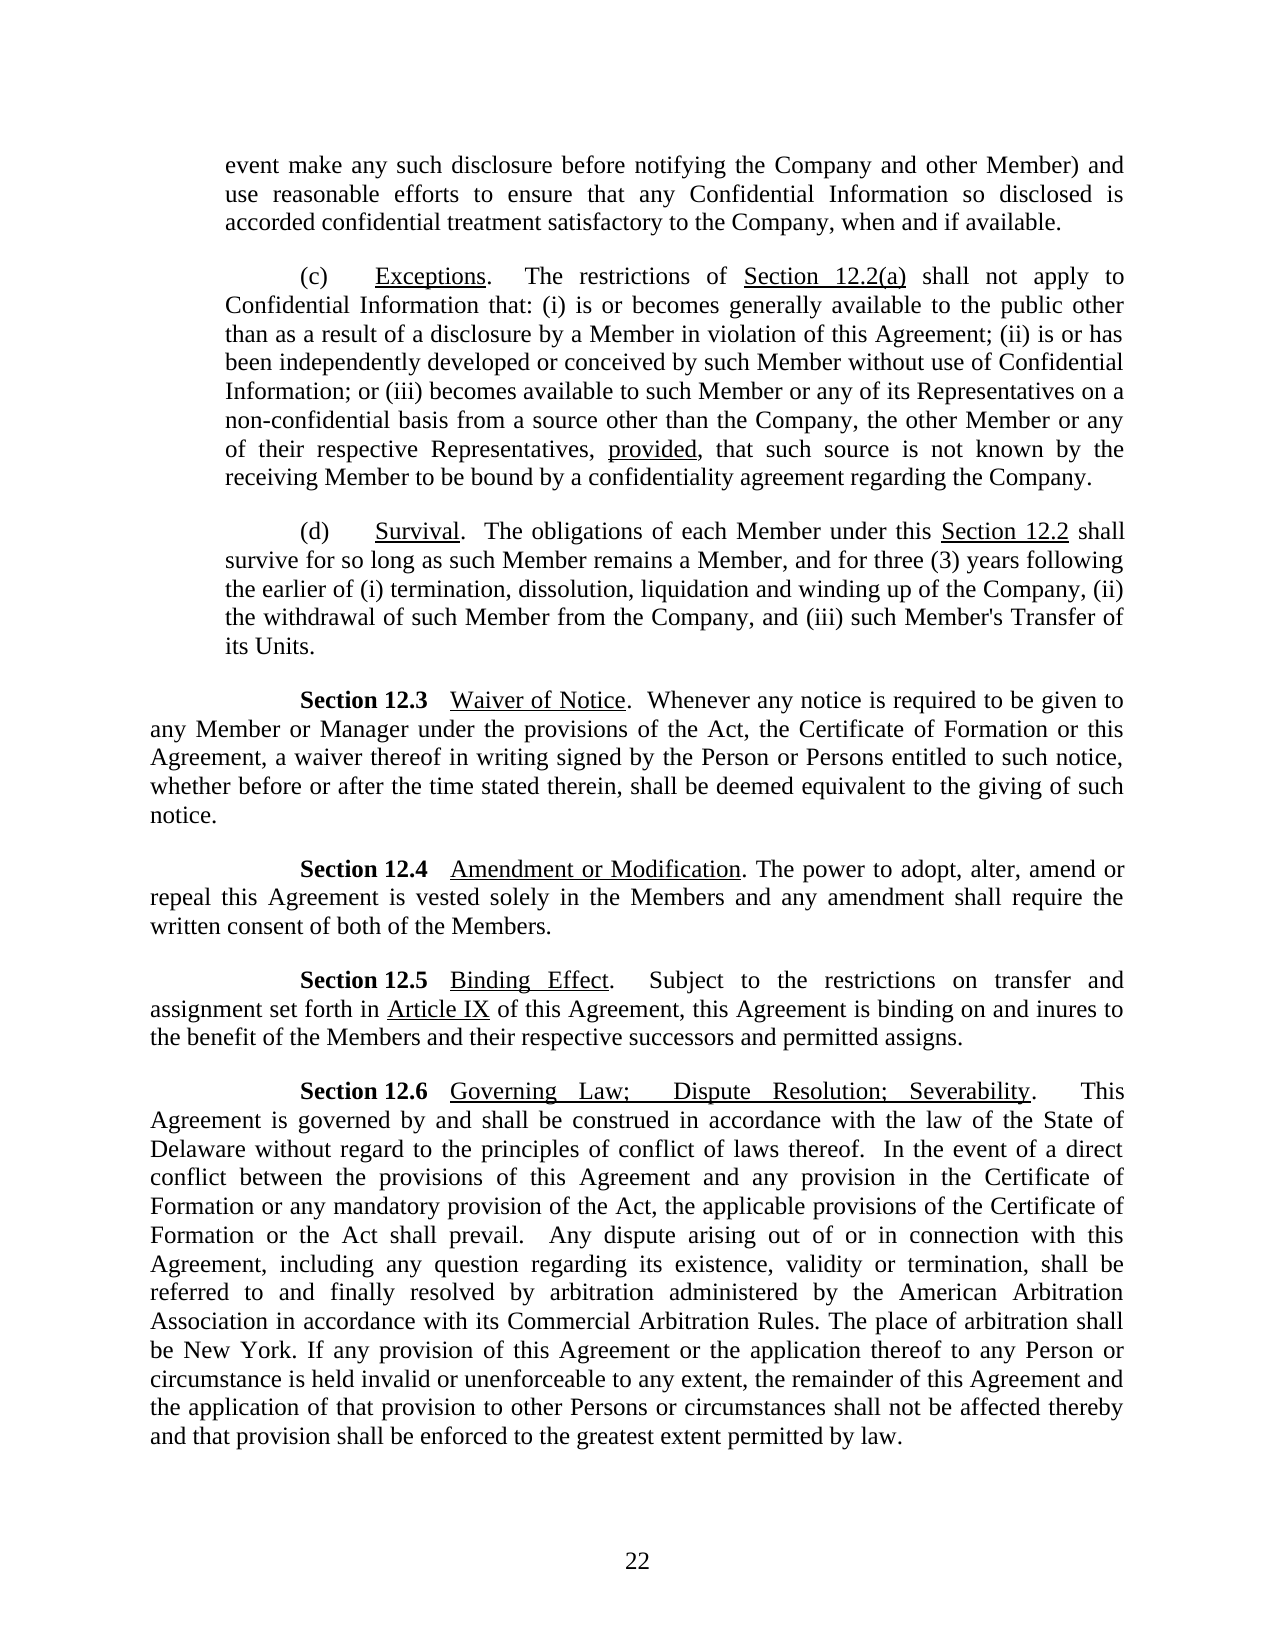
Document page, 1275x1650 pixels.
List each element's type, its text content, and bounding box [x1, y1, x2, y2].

text Section 12.3 Waiver of Notice. Whenever any notice is required to be given to any Member or Manager under the provisions of the Act, the Certificate of Formation or this Agreement, a waiver thereof in writing signed by the Person or Persons entitled to such notice, whether before or after the time stated therein, shall be deemed equivalent to the giving of such notice. [150, 685, 1125, 829]
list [225, 150, 1125, 236]
text Section 12.5 Binding Effect. Subject to the restrictions on transfer and assignment set forth in Article IX of this Agreement, this Agreement is binding on and inures to the benefit of the Members and their respective successors and permitted assigns. [150, 965, 1125, 1051]
text Section 12.4 Amendment or Modification. The power to adopt, alter, amend or repeal this Agreement is vested solely in the Members and any amendment shall require the written consent of both of the Members. [150, 854, 1125, 940]
list Survival. The obligations of each Member under this Section 12.2 shall survive for so long as such Member remains a Member, and for three (3) years following the earlier of (i) termination, dissolution, liquidation and winding up of the Company, (ii) the withdrawal of such Member from the Company, and (iii) such Member's Transfer of its Units. [225, 516, 1125, 660]
text Section 12.6 Governing Law; Dispute Resolution; Severability. This Agreement is governed by and shall be construed in accordance with the law of the State of Delaware without regard to the principles of conflict of laws thereof. In the event of a direct conflict between the provisions of this Agreement and any provision in the Certificate of Formation or any mandatory provision of the Act, the applicable provisions of the Certificate of Formation or the Act shall prevail. Any dispute arising out of or in connection with this Agreement, including any question regarding its existence, validity or termination, shall be referred to and finally resolved by arbitration administered by the American Arbitration Association in accordance with its Commercial Arbitration Rules. The place of arbitration shall be New York. If any provision of this Agreement or the application thereof to any Person or circumstance is held invalid or unenforceable to any extent, the remainder of this Agreement and the application of that provision to other Persons or circumstances shall not be affected thereby and that provision shall be enforced to the greatest extent permitted by law. [150, 1076, 1125, 1450]
list Exceptions. The restrictions of Section 12.2(a) shall not apply to Confidential Information that: (i) is or becomes generally available to the public other than as a result of a disclosure by a Member in violation of this Agreement; (ii) is or has been independently developed or conceived by such Member without use of Confidential Information; or (iii) becomes available to such Member or any of its Representatives on a non-confidential basis from a source other than the Company, the other Member or any of their respective Representatives, provided, that such source is not known by the receiving Member to be bound by a confidentiality agreement regarding the Company. [225, 261, 1125, 491]
